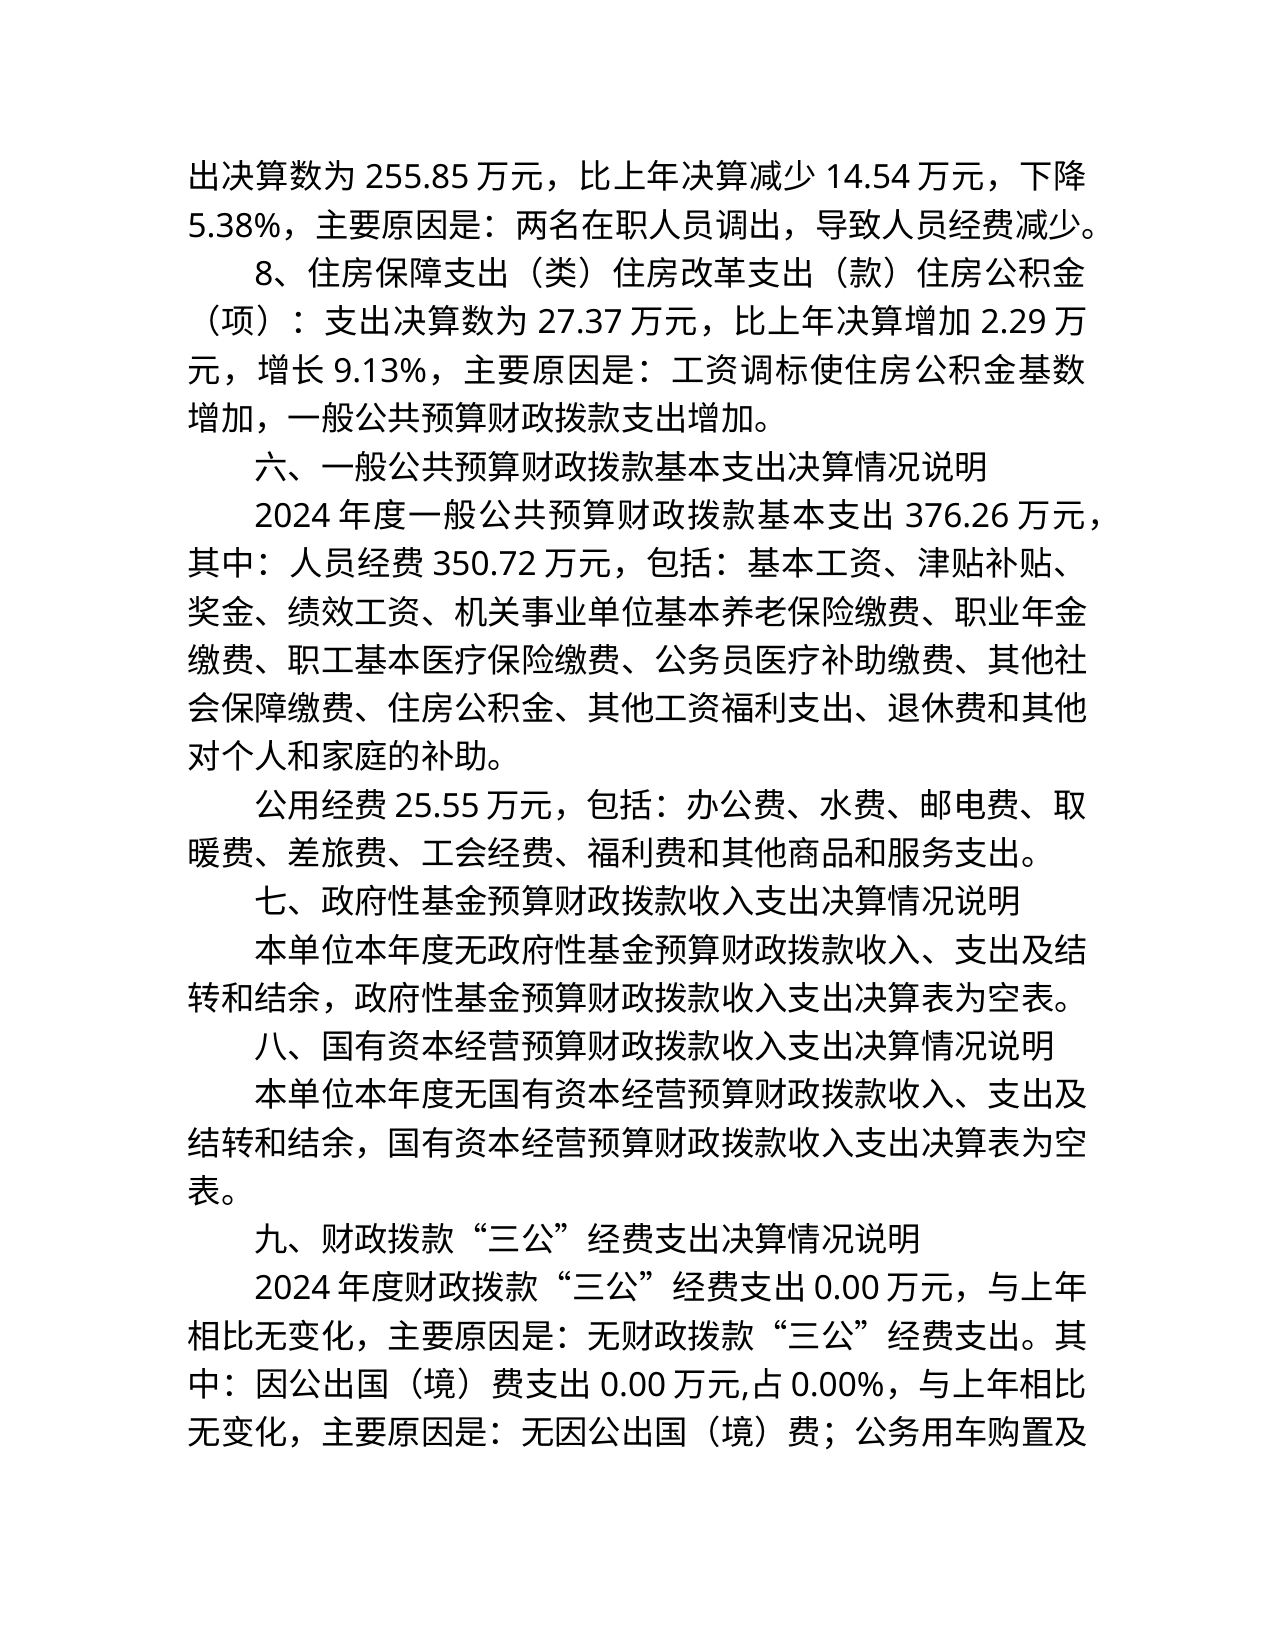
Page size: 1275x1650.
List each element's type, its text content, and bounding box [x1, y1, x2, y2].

text 公用经费25.55万元，包括：办公费、水费、邮电费、取暖费、差旅费、工会经费、福利费和其他商品和服务支出。 [187, 778, 1087, 875]
text 本单位本年度无政府性基金预算财政拨款收入、支出及结转和结余，政府性基金预算财政拨款收入支出决算表为空表。 [187, 923, 1087, 1020]
text 六、一般公共预算财政拨款基本支出决算情况说明 [187, 440, 1087, 489]
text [187, 150, 1087, 247]
text 九、财政拨款“三公”经费支出决算情况说明 [187, 1213, 1087, 1261]
text 8、住房保障支出（类）住房改革支出（款）住房公积金（项）：支出决算数为27.37万元，比上年决算增加2.29万元，增长9.13%，主要原因是：工资调标使住房公积金基数增加，一般公共预算财政拨款支出增加。 [187, 247, 1087, 440]
text 本单位本年度无国有资本经营预算财政拨款收入、支出及结转和结余，国有资本经营预算财政拨款收入支出决算表为空表。 [187, 1068, 1087, 1213]
text 2024年度一般公共预算财政拨款基本支出376.26万元，其中：人员经费350.72万元，包括：基本工资、津贴补贴、奖金、绩效工资、机关事业单位基本养老保险缴费、职业年金缴费、职工基本医疗保险缴费、公务员医疗补助缴费、其他社会保障缴费、住房公积金、其他工资福利支出、退休费和其他对个人和家庭的补助。 [187, 489, 1087, 778]
text 八、国有资本经营预算财政拨款收入支出决算情况说明 [187, 1020, 1087, 1068]
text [187, 1261, 1087, 1454]
text 七、政府性基金预算财政拨款收入支出决算情况说明 [187, 875, 1087, 923]
